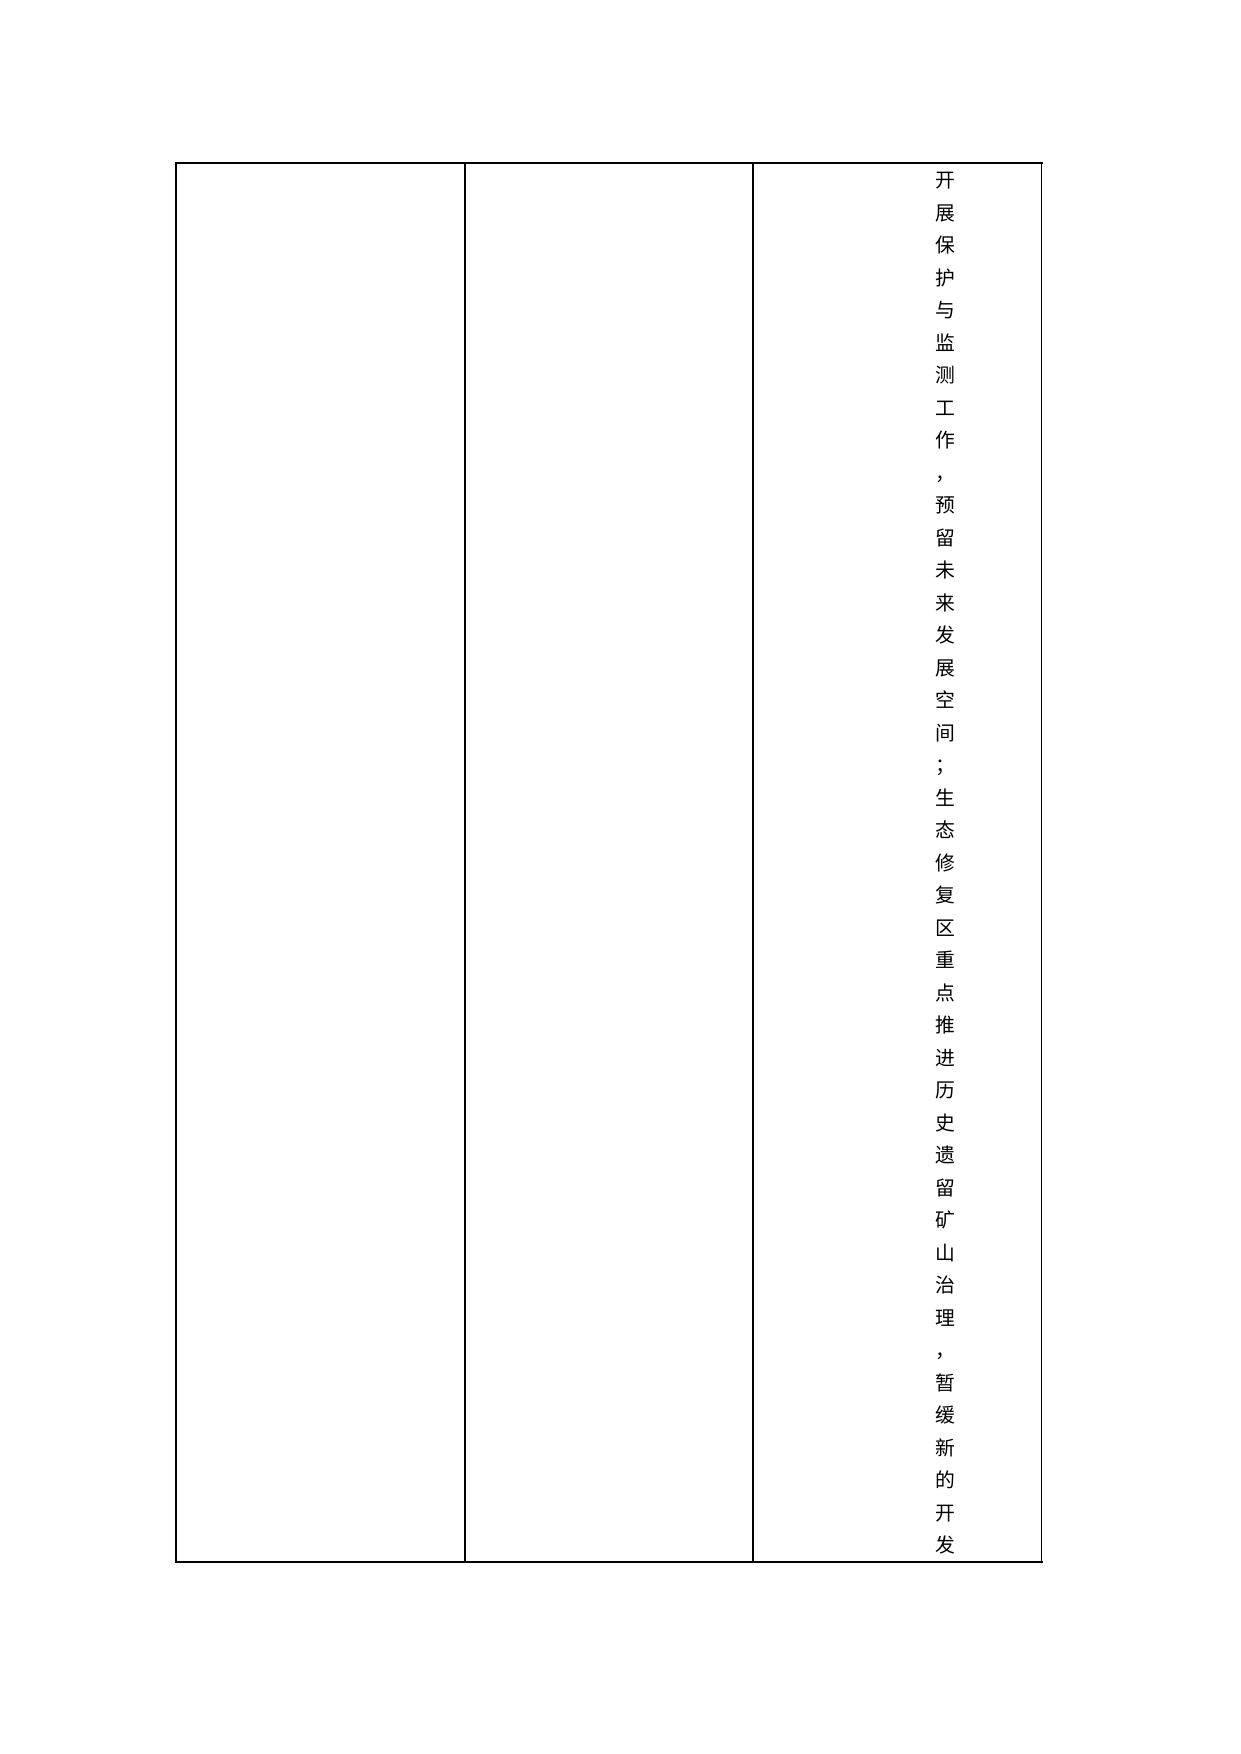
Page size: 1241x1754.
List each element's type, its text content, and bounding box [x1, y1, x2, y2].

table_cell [754, 164, 1041, 1561]
table_cell ★ [466, 164, 752, 1561]
table_cell 1 [177, 164, 464, 1561]
